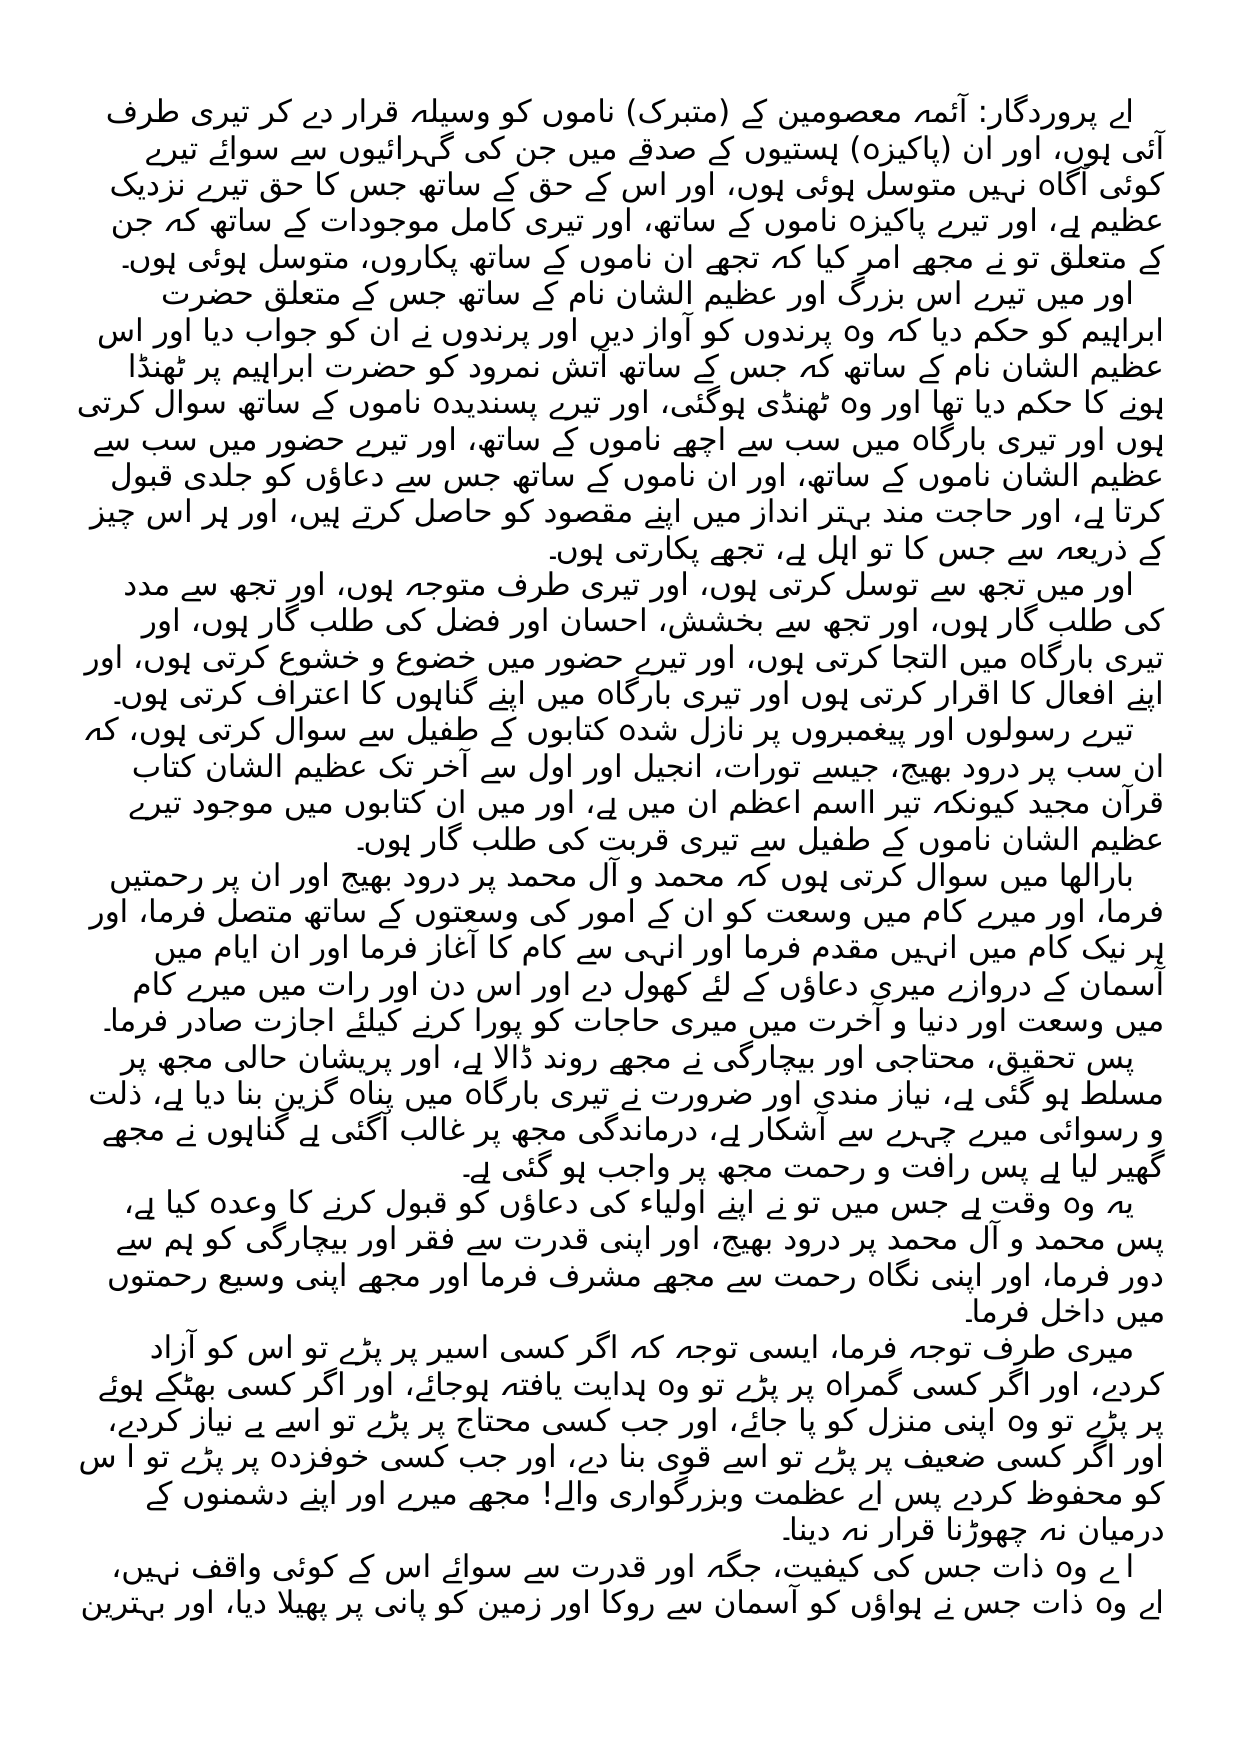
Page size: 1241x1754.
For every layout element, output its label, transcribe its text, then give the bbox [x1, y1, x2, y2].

text اور میں تجھ سے توسل کرتی ہوں، اور تیری طرف متوجہ ہوں، اور تجھ سے مدد کی طلب گار ہوں، اور تجھ سے بخشش، احسان اور فضل کی طلب گار ہوں، اور تیری بارگاہ میں التجا کرتی ہوں، اور تیرے حضور میں خضوع و خشوع کرتی ہوں، اور اپنے افعال کا اقرار کرتی ہوں اور تیری بارگاہ میں اپنے گناہوں کا اعتراف کرتی ہوں۔ [75, 566, 1165, 712]
text اور میں تیرے اس بزرگ اور عظیم الشان نام کے ساتھ جس کے متعلق حضرت ابراہیم کو حکم دیا کہ وہ پرندوں کو آواز دیں اور پرندوں نے ان کو جواب دیا اور اس عظیم الشان نام کے ساتھ کہ جس کے ساتھ آتش نمرود کو حضرت ابراہیم پر ٹھنڈا ہونے کا حکم دیا تھا اور وہ ٹھنڈی ہوگئی، اور تیرے پسندیدہ ناموں کے ساتھ سوال کرتی ہوں اور تیری بارگاہ میں سب سے اچھے ناموں کے ساتھ، اور تیرے حضور میں سب سے عظیم الشان ناموں کے ساتھ، اور ان ناموں کے ساتھ جس سے دعاؤں کو جلدی قبول کرتا ہے، اور حاجت مند بہتر انداز میں اپنے مقصود کو حاصل کرتے ہیں، اور ہر اس چیز کے ذریعہ سے جس کا تو اہل ہے، تجھے پکارتی ہوں۔ [75, 276, 1165, 566]
text یہ وہ وقت ہے جس میں تو نے اپنے اولیاء کی دعاؤں کو قبول کرنے کا وعدہ کیا ہے، پس محمد و آل محمد پر درود بھیج، اور اپنی قدرت سے فقر اور بیچارگی کو ہم سے دور فرما، اور اپنی نگاہ رحمت سے مجھے مشرف فرما اور مجھے اپنی وسیع رحمتوں میں داخل فرما۔ [75, 1184, 1165, 1330]
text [75, 1548, 1165, 1621]
text پس تحقیق، محتاجی اور بیچارگی نے مجھے روند ڈالا ہے، اور پریشان حالی مجھ پر مسلط ہو گئی ہے، نیاز مندی اور ضرورت نے تیری بارگاہ میں پناہ گزین بنا دیا ہے، ذلت و رسوائی میرے چہرے سے آشکار ہے، درماندگی مجھ پر غالب آگئی ہے گناہوں نے مجھے گھیر لیا ہے پس رافت و رحمت مجھ پر واجب ہو گئی ہے۔ [75, 1039, 1165, 1184]
text میری طرف توجہ فرما، ایسی توجہ کہ اگر کسی اسیر پر پڑے تو اس کو آزاد کردے، اور اگر کسی گمراہ پر پڑے تو وہ ہدایت یافتہ ہوجائے، اور اگر کسی بھٹکے ہوئے پر پڑے تو وہ اپنی منزل کو پا جائے، اور جب کسی محتاج پر پڑے تو اسے بے نیاز کردے، اور اگر کسی ضعیف پر پڑے تو اسے قوی بنا دے، اور جب کسی خوفزدہ پر پڑے تو ا س کو محفوظ کردے پس اے عظمت وبزرگواری والے! مجھے میرے اور اپنے دشمنوں کے درمیان نہ چھوڑنا قرار نہ دینا۔ [75, 1330, 1165, 1548]
text تیرے رسولوں اور پیغمبروں پر نازل شدہ کتابوں کے طفیل سے سوال کرتی ہوں، کہ ان سب پر درود بھیج، جیسے تورات، انجیل اور اول سے آخر تک عظیم الشان کتاب قرآن مجید کیونکہ تیر ااسم اعظم ان میں ہے، اور میں ان کتابوں میں موجود تیرے عظیم الشان ناموں کے طفیل سے تیری قربت کی طلب گار ہوں۔ [75, 712, 1165, 857]
text اے پروردگار: آئمہ معصومین کے (متبرک) ناموں کو وسیلہ قرار دے کر تیری طرف آئی ہوں، اور ان (پاکیزہ) ہستیوں کے صدقے میں جن کی گہرائیوں سے سوائے تیرے کوئی آگاہ نہیں متوسل ہوئی ہوں، اور اس کے حق کے ساتھ جس کا حق تیرے نزدیک عظیم ہے، اور تیرے پاکیزہ ناموں کے ساتھ، اور تیری کامل موجودات کے ساتھ کہ جن کے متعلق تو نے مجھے امر کیا کہ تجھے ان ناموں کے ساتھ پکاروں، متوسل ہوئی ہوں۔ [75, 94, 1165, 276]
text بارالھا میں سوال کرتی ہوں کہ محمد و آل محمد پر درود بھیج اور ان پر رحمتیں فرما، اور میرے کام میں وسعت کو ان کے امور کی وسعتوں کے ساتھ متصل فرما، اور ہر نیک کام میں انہیں مقدم فرما اور انہی سے کام کا آغاز فرما اور ان ایام میں آسمان کے دروازے میری دعاؤں کے لئے کھول دے اور اس دن اور رات میں میرے کام میں وسعت اور دنیا و آخرت میں میری حاجات کو پورا کرنے کیلئے اجازت صادر فرما۔ [75, 857, 1165, 1039]
